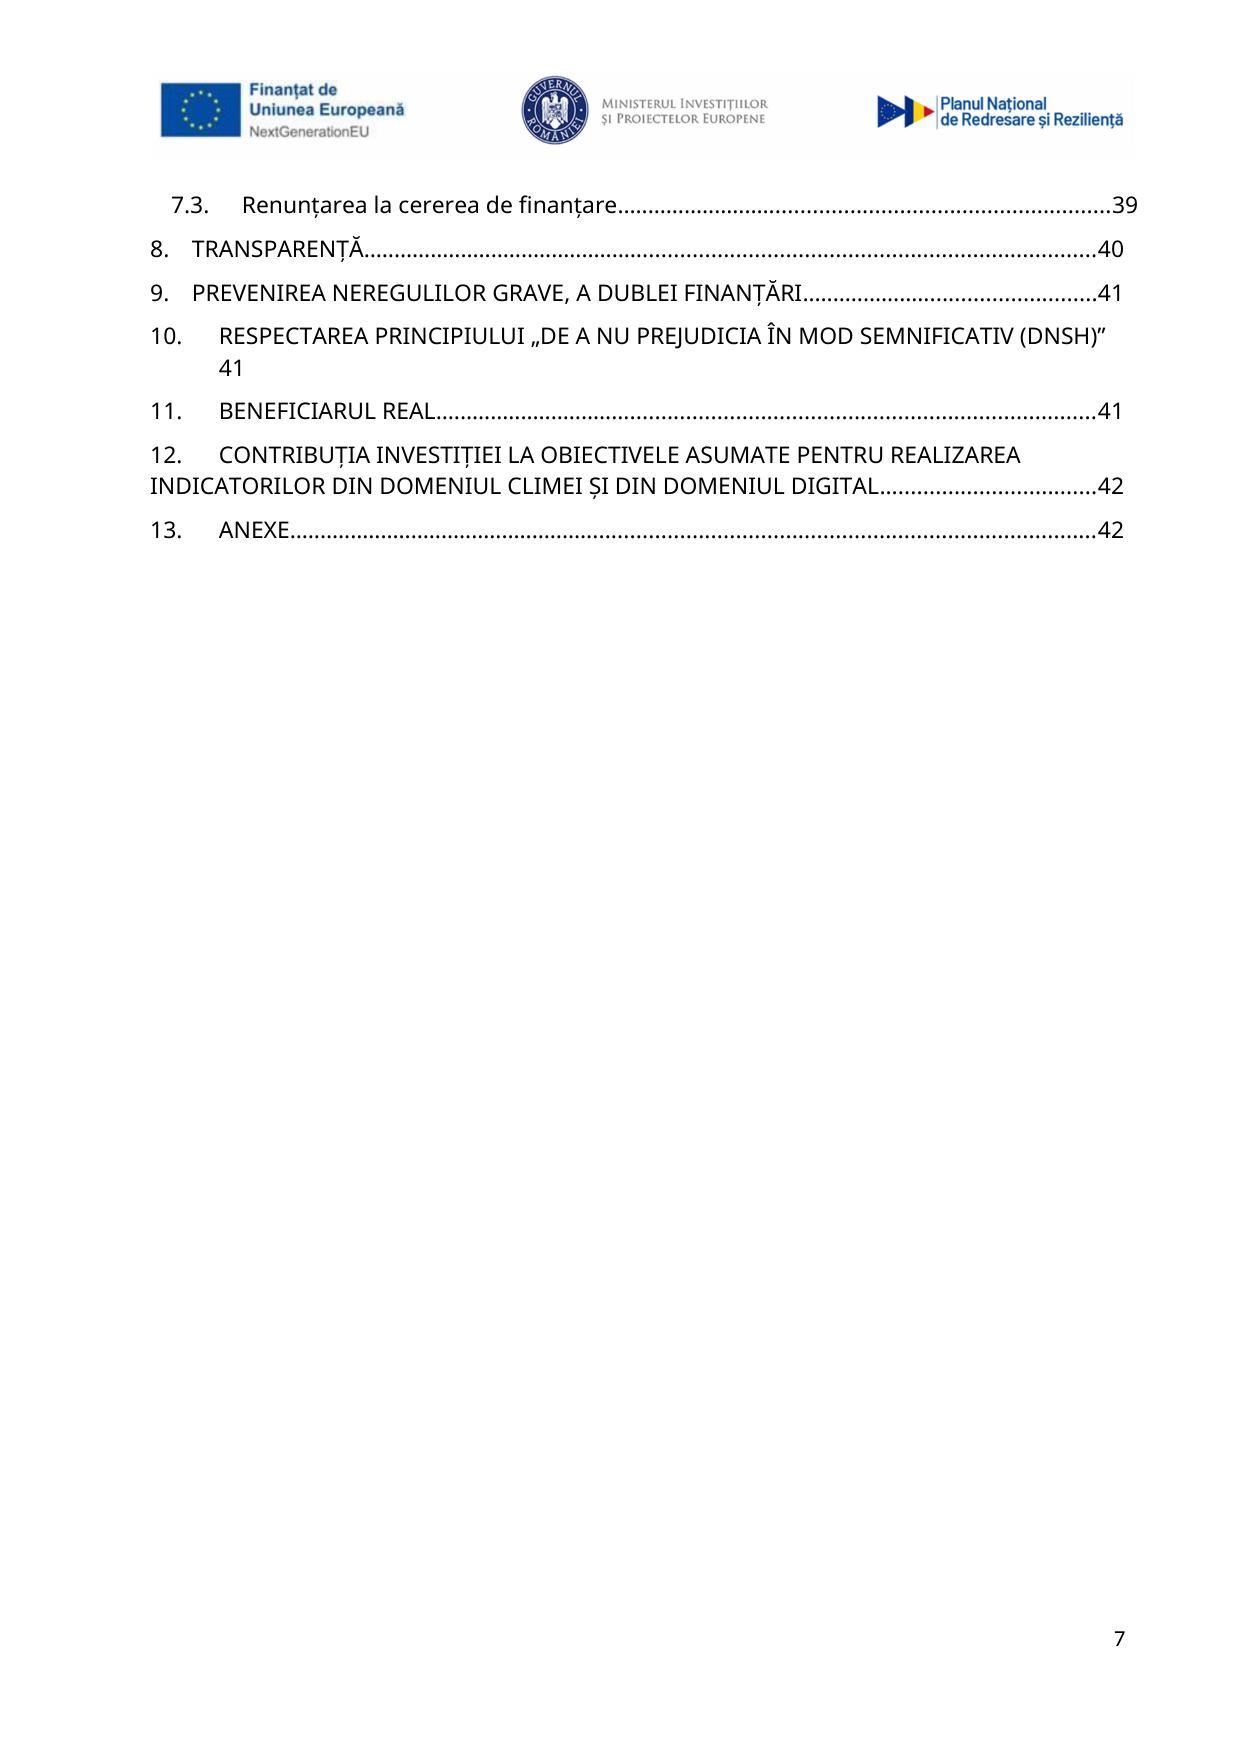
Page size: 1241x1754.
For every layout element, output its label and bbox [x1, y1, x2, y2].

picture [150, 73, 1137, 161]
